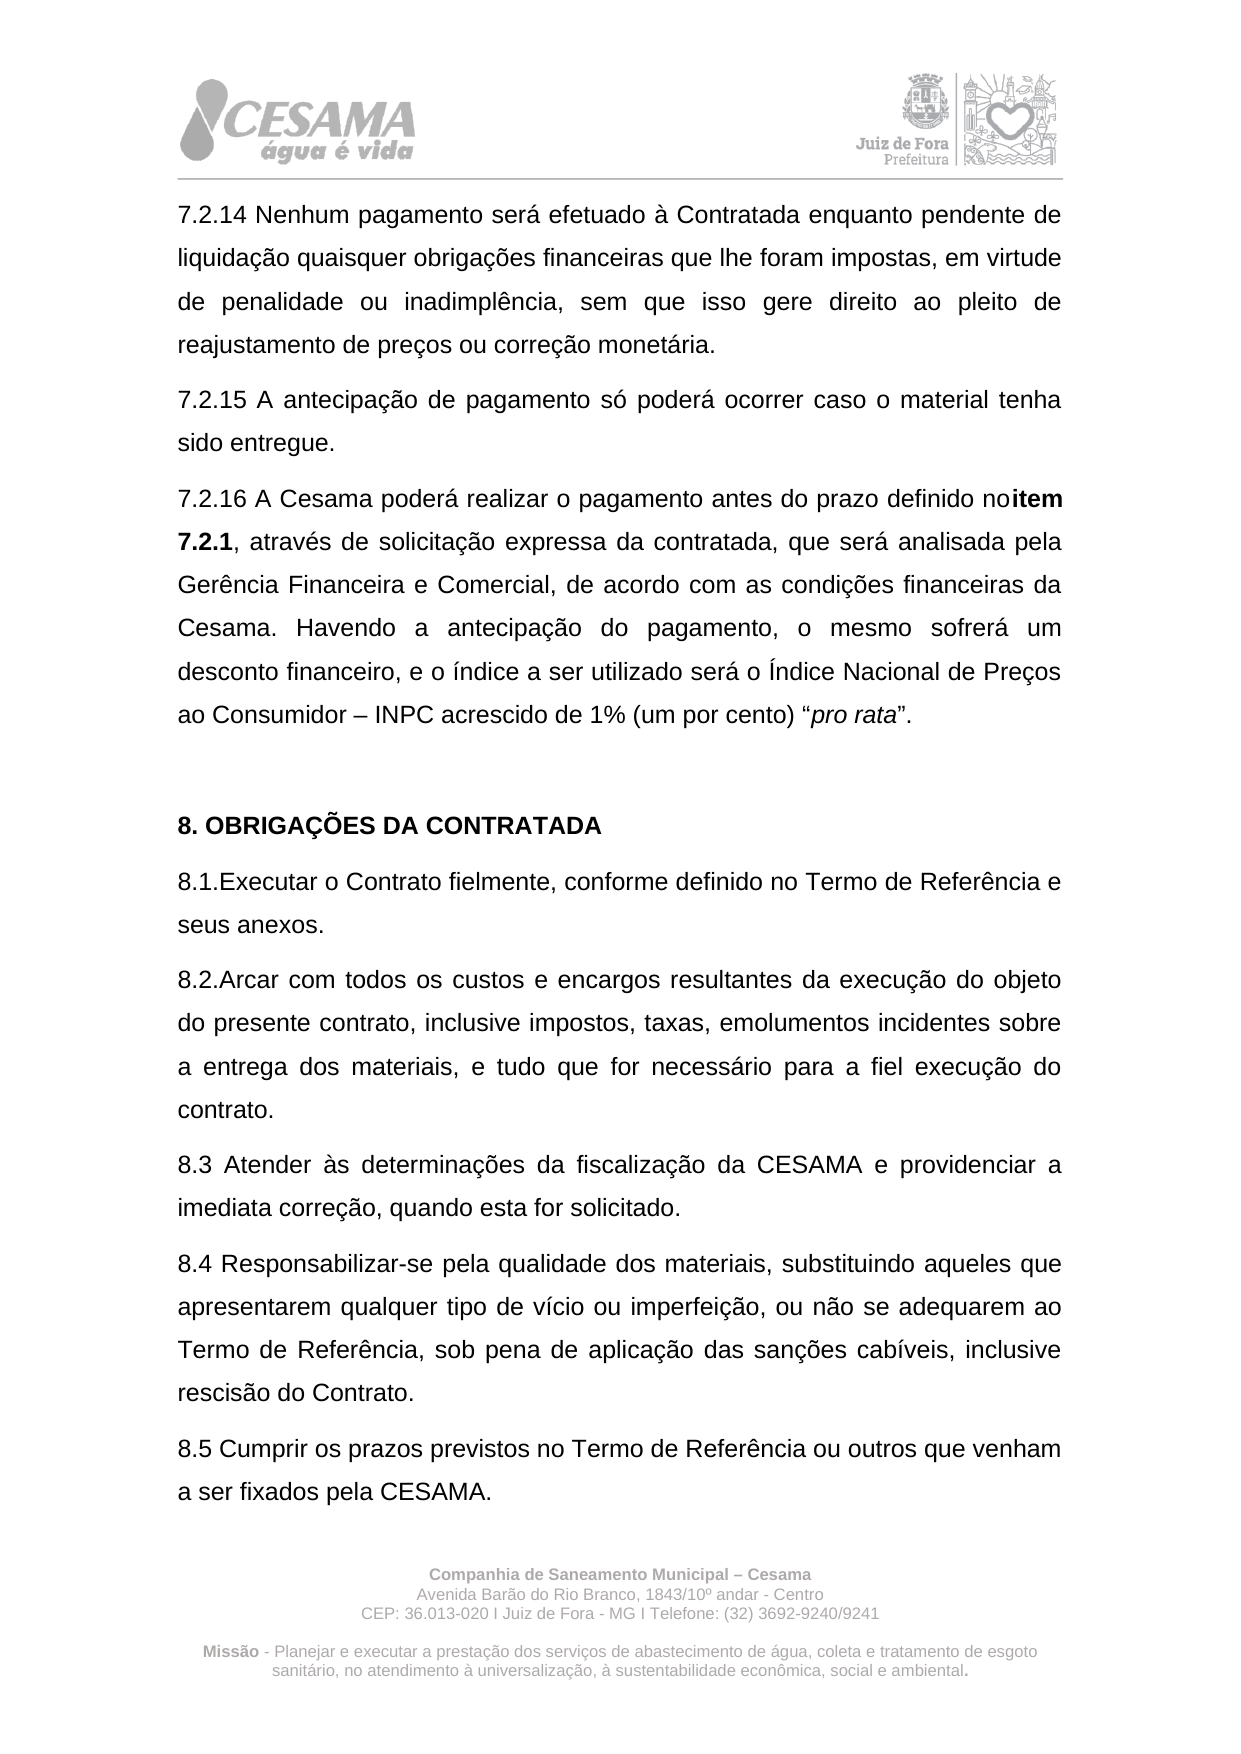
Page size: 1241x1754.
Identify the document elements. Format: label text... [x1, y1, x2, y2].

text 7.2.16 A Cesama poderá realizar o pagamento antes do prazo definido noitem 7.2.1, através de solicitação expressa da contratada, que será analisada pela Gerência Financeira e Comercial, de acordo com as condições financeiras da Cesama. Havendo a antecipação do pagamento, o mesmo sofrerá um desconto financeiro, e o índice a ser utilizado será o Índice Nacional de Preços ao Consumidor – INPC acrescido de 1% (um por cento) “pro rata”. [177, 484, 1063, 728]
text 7.2.15 A antecipação de pagamento só poderá ocorrer caso o material tenha sido entregue. [177, 385, 1063, 457]
picture [177, 73, 1064, 180]
text 7.2.14 Nenhum pagamento será efetuado à Contratada enquanto pendente de liquidação quaisquer obrigações financeiras que lhe foram impostas, em virtude de penalidade ou inadimplência, sem que isso gere direito ao pleito de reajustamento de preços ou correção monetária. [177, 200, 1063, 358]
text 8.1.Executar o Contrato fielmente, conforme definido no Termo de Referência e seus anexos. [177, 867, 1063, 938]
text 8.3 Atender às determinações da fiscalização da CESAMA e providenciar a imediata correção, quando esta for solicitado. [177, 1150, 1063, 1222]
text 8. OBRIGAÇÕES DA CONTRATADA [177, 811, 1063, 840]
text 8.5 Cumprir os prazos previstos no Termo de Referência ou outros que venham a ser fixados pela CESAMA. [177, 1434, 1063, 1506]
text 8.4 Responsabilizar-se pela qualidade dos materiais, substituindo aqueles que apresentarem qualquer tipo de vício ou imperfeição, ou não se adequarem ao Termo de Referência, sob pena de aplicação das sanções cabíveis, inclusive rescisão do Contrato. [177, 1249, 1063, 1407]
text 8.2.Arcar com todos os custos e encargos resultantes da execução do objeto do presente contrato, inclusive impostos, taxas, emolumentos incidentes sobre a entrega dos materiais, e tudo que for necessário para a fiel execução do contrato. [177, 965, 1063, 1123]
